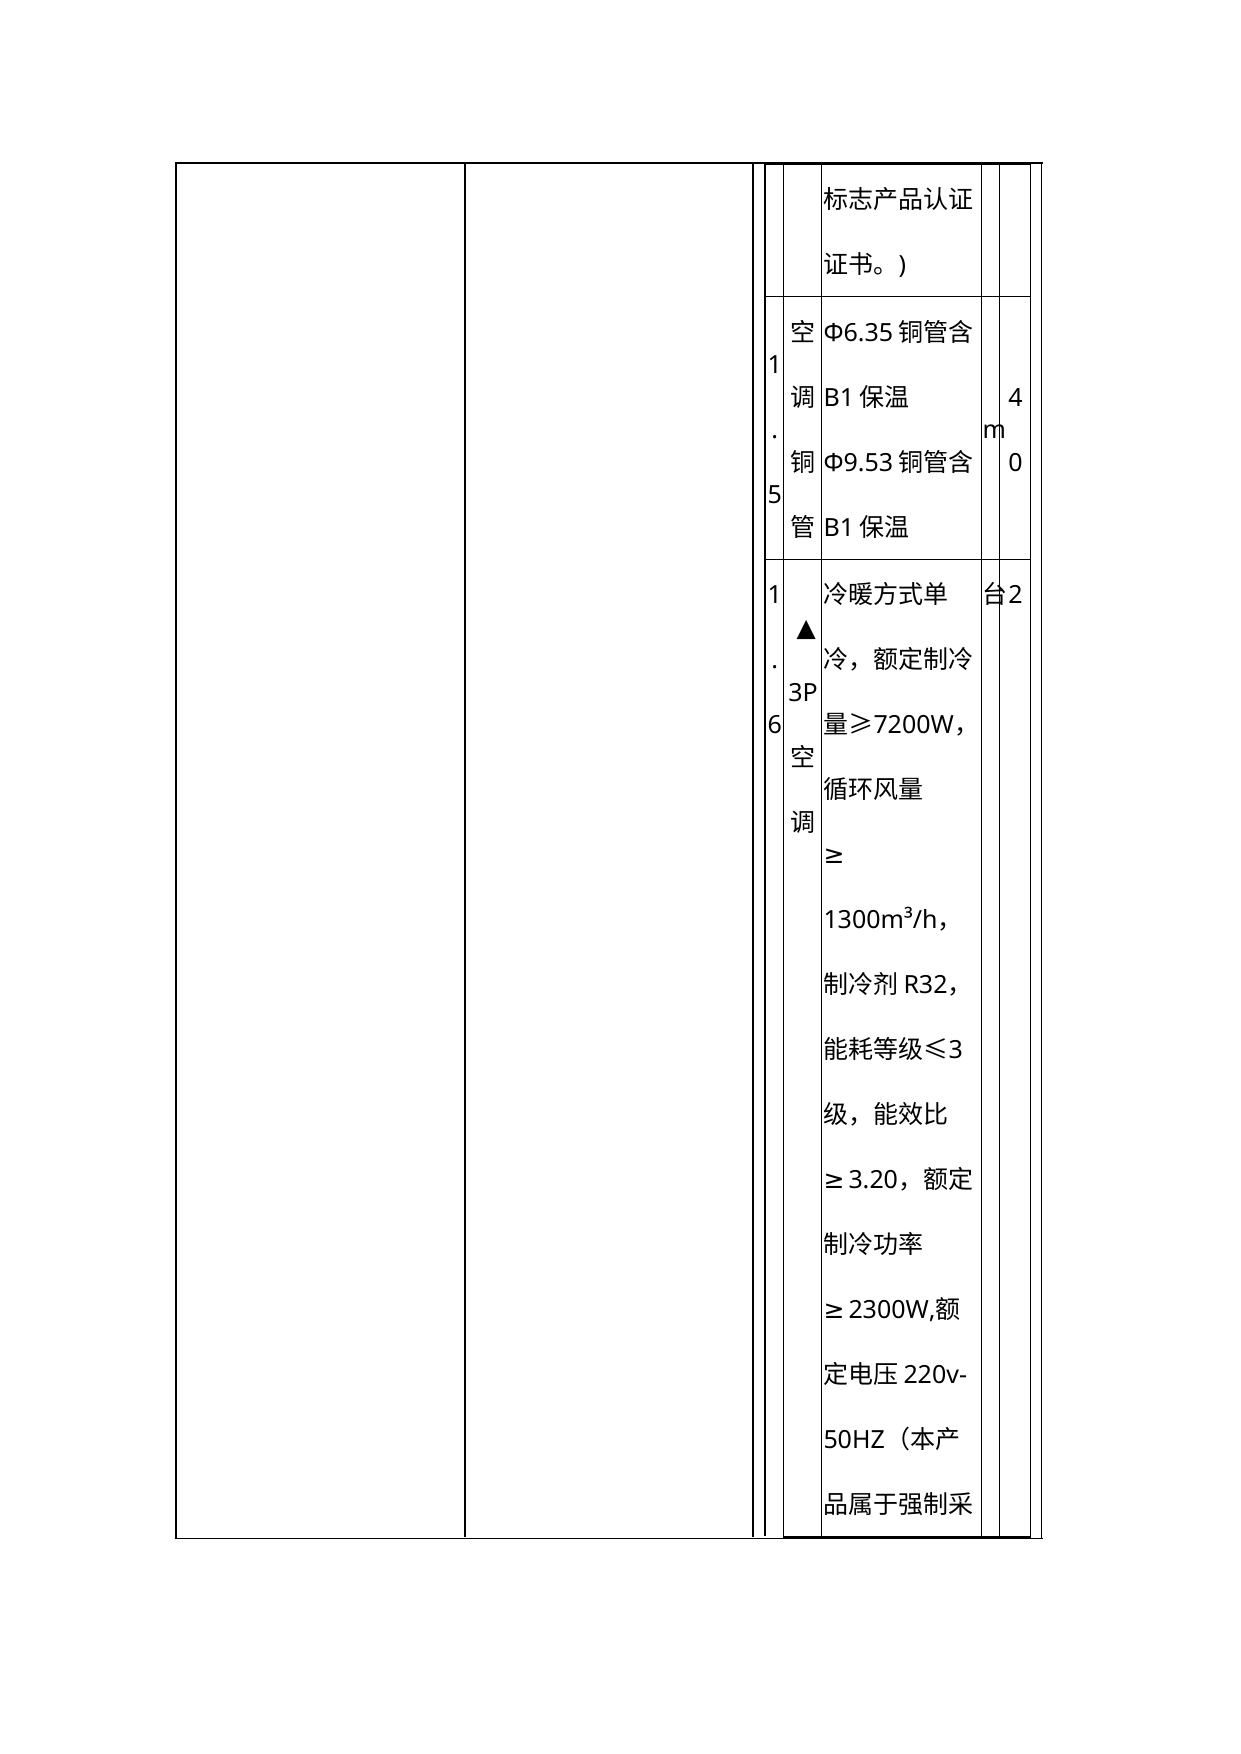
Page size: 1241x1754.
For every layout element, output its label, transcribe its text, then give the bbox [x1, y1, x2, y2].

table_cell [784, 165, 821, 296]
table_cell [822, 165, 981, 296]
table_cell [822, 560, 981, 1536]
table_cell [784, 560, 821, 1536]
table_cell [466, 164, 752, 1537]
table_cell [784, 297, 821, 559]
table_cell [822, 297, 981, 559]
table_cell [1000, 297, 1030, 559]
table_cell [754, 164, 783, 1537]
table_cell [982, 165, 999, 296]
table_cell [982, 560, 999, 1536]
table_cell [1000, 165, 1030, 296]
table_cell [1031, 164, 1041, 1537]
table_cell 1 [177, 164, 464, 1537]
table_cell [982, 297, 999, 559]
table_cell [1000, 560, 1030, 1536]
